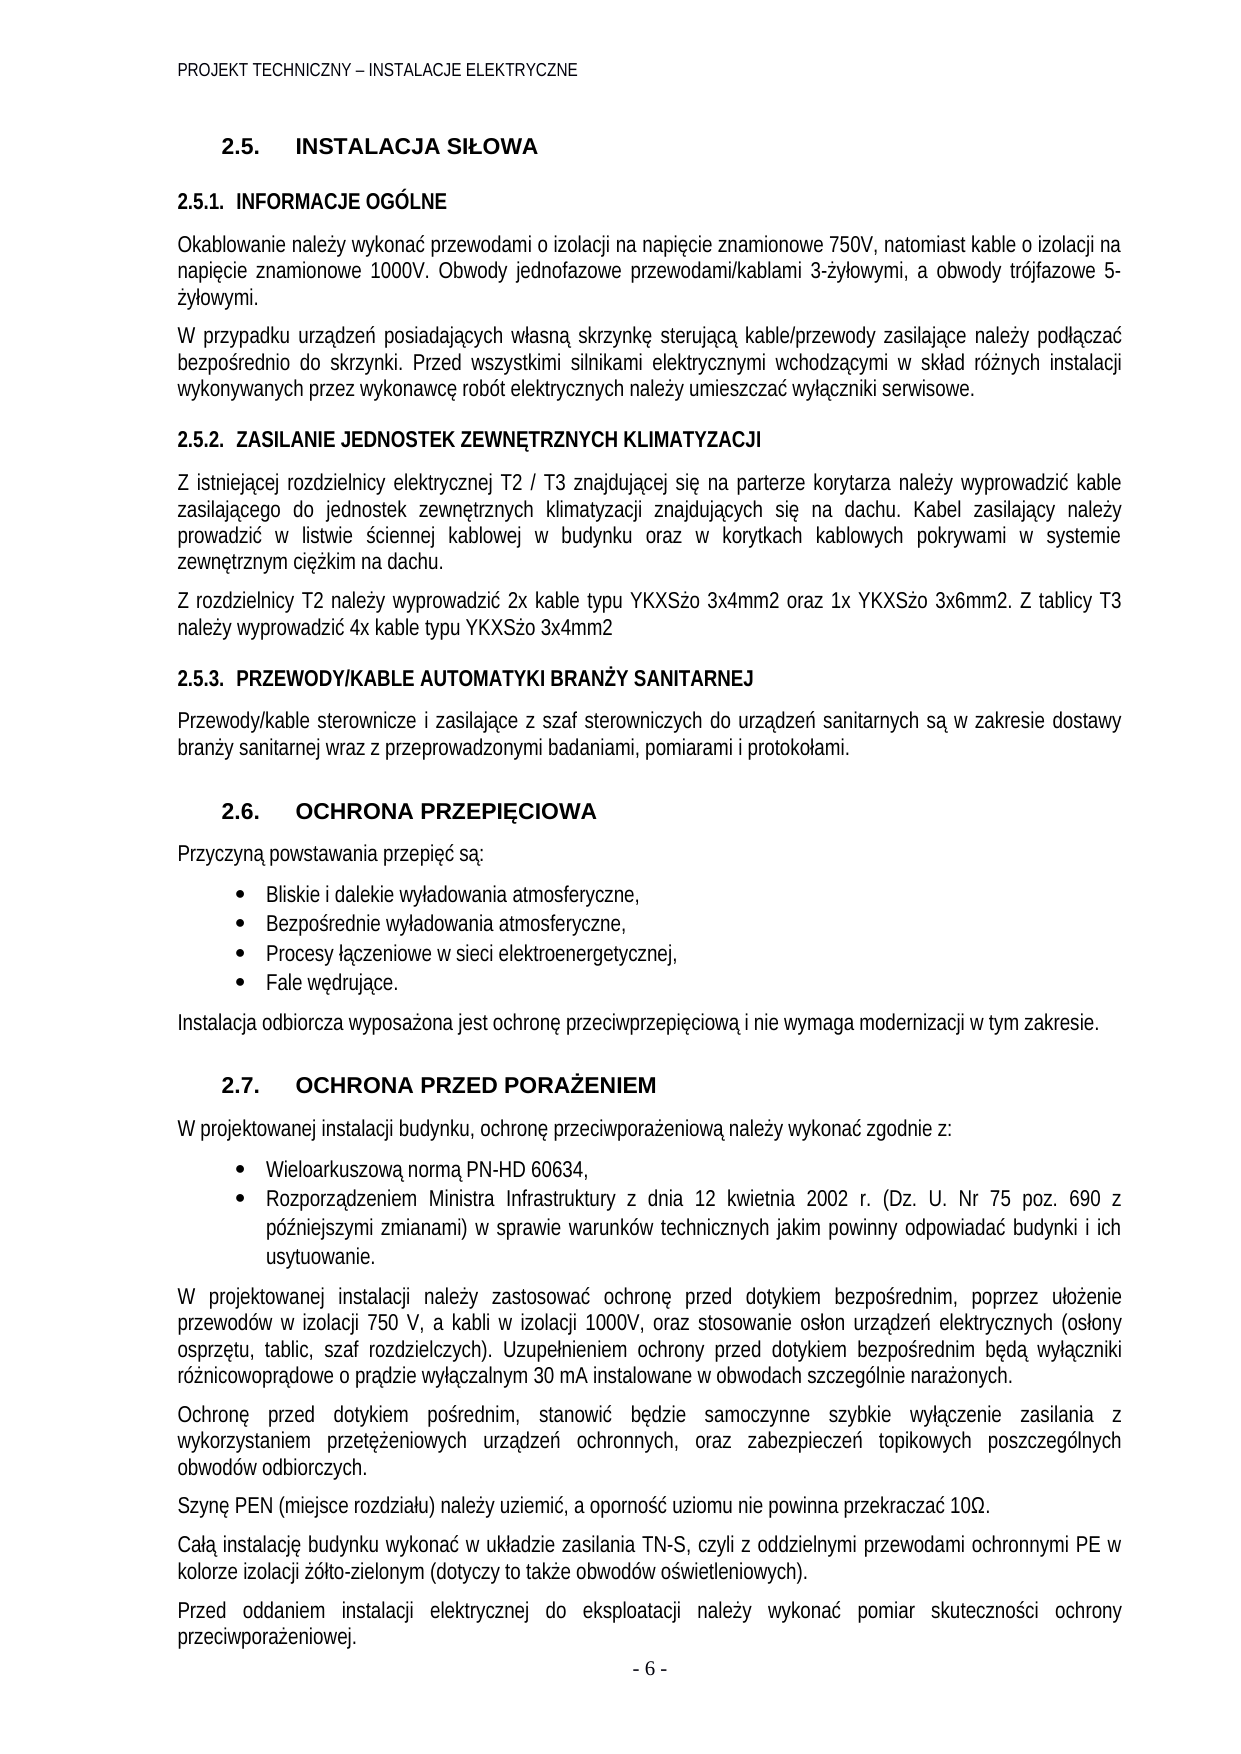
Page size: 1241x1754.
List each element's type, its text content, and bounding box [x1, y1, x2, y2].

list Bliskie i dalekie wyładowania atmosferyczne, [236, 879, 1122, 908]
list Procesy łączeniowe w sieci elektroenergetycznej, [236, 938, 1122, 967]
text Przewody/kable sterownicze i zasilające z szaf sterowniczych do urządzeń sanitarnych są w zakresie dostawy branży sanitarnej wraz z przeprowadzonymi badaniami, pomiarami i protokołami. [177, 707, 1122, 760]
text Ochronę przed dotykiem pośrednim, stanowić będzie samoczynne szybkie wyłączenie zasilania z wykorzystaniem przetężeniowych urządzeń ochronnych, oraz zabezpieczeń topikowych poszczególnych obwodów odbiorczych. [177, 1401, 1122, 1480]
text W przypadku urządzeń posiadających własną skrzynkę sterującą kable/przewody zasilające należy podłączać bezpośrednio do skrzynki. Przed wszystkimi silnikami elektrycznymi wchodzącymi w skład różnych instalacji wykonywanych przez wykonawcę robót elektrycznych należy umieszczać wyłączniki serwisowe. [177, 322, 1122, 401]
text Z istniejącej rozdzielnicy elektrycznej T2 / T3 znajdującej się na parterze korytarza należy wyprowadzić kable zasilającego do jednostek zewnętrznych klimatyzacji znajdujących się na dachu. Kabel zasilający należy prowadzić w listwie ściennej kablowej w budynku oraz w korytkach kablowych pokrywami w systemie zewnętrznym ciężkim na dachu. [177, 469, 1122, 574]
text Okablowanie należy wykonać przewodami o izolacji na napięcie znamionowe 750V, natomiast kable o izolacji na napięcie znamionowe 1000V. Obwody jednofazowe przewodami/kablami 3-żyłowymi, a obwody trójfazowe 5-żyłowymi. [177, 231, 1122, 310]
text W projektowanej instalacji należy zastosować ochronę przed dotykiem bezpośrednim, poprzez ułożenie przewodów w izolacji 750 V, a kabli w izolacji 1000V, oraz stosowanie osłon urządzeń elektrycznych (osłony osprzętu, tablic, szaf rozdzielczych). Uzupełnieniem ochrony przed dotykiem bezpośrednim będą wyłączniki różnicowoprądowe o prądzie wyłączalnym 30 mA instalowane w obwodach szczególnie narażonych. [177, 1283, 1122, 1388]
list Bezpośrednie wyładowania atmosferyczne, [236, 908, 1122, 938]
subtitle PRZEWODY/KABLE AUTOMATYKI BRANŻY SANITARNEJ [177, 665, 1122, 691]
list Rozporządzeniem Ministra Infrastruktury z dnia 12 kwietnia 2002 r. (Dz. U. Nr 75 poz. 690 z późniejszymi zmianami) w sprawie warunków technicznych jakim powinny odpowiadać budynki i ich usytuowanie. [236, 1183, 1122, 1271]
subtitle OCHRONA PRZEPIĘCIOWA [221, 798, 1122, 824]
text Szynę PEN (miejsce rozdziału) należy uziemić, a oporność uziomu nie powinna przekraczać 10Ω. [177, 1492, 1122, 1519]
text Przyczyną powstawania przepięć są: [177, 840, 1122, 867]
subtitle OCHRONA PRZED PORAŻENIEM [221, 1072, 1122, 1099]
subtitle INSTALACJA SIŁOWA [221, 133, 1122, 159]
text Z rozdzielnicy T2 należy wyprowadzić 2x kable typu YKXSżo 3x4mm2 oraz 1x YKXSżo 3x6mm2. Z tablicy T3 należy wyprowadzić 4x kable typu YKXSżo 3x4mm2 [177, 587, 1122, 640]
text W projektowanej instalacji budynku, ochronę przeciwporażeniową należy wykonać zgodnie z: [177, 1115, 1122, 1141]
list Fale wędrujące. [236, 967, 1122, 996]
text Całą instalację budynku wykonać w układzie zasilania TN-S, czyli z oddzielnymi przewodami ochronnymi PE w kolorze izolacji żółto-zielonym (dotyczy to także obwodów oświetleniowych). [177, 1531, 1122, 1584]
text Przed oddaniem instalacji elektrycznej do eksploatacji należy wykonać pomiar skuteczności ochrony przeciwporażeniowej. [177, 1597, 1122, 1649]
text Instalacja odbiorcza wyposażona jest ochronę przeciwprzepięciową i nie wymaga modernizacji w tym zakresie. [177, 1008, 1122, 1035]
subtitle INFORMACJE OGÓLNE [177, 188, 1122, 214]
subtitle ZASILANIE JEDNOSTEK ZEWNĘTRZNYCH KLIMATYZACJI [177, 426, 1122, 453]
list Wieloarkuszową normą PN-HD 60634, [236, 1154, 1122, 1183]
